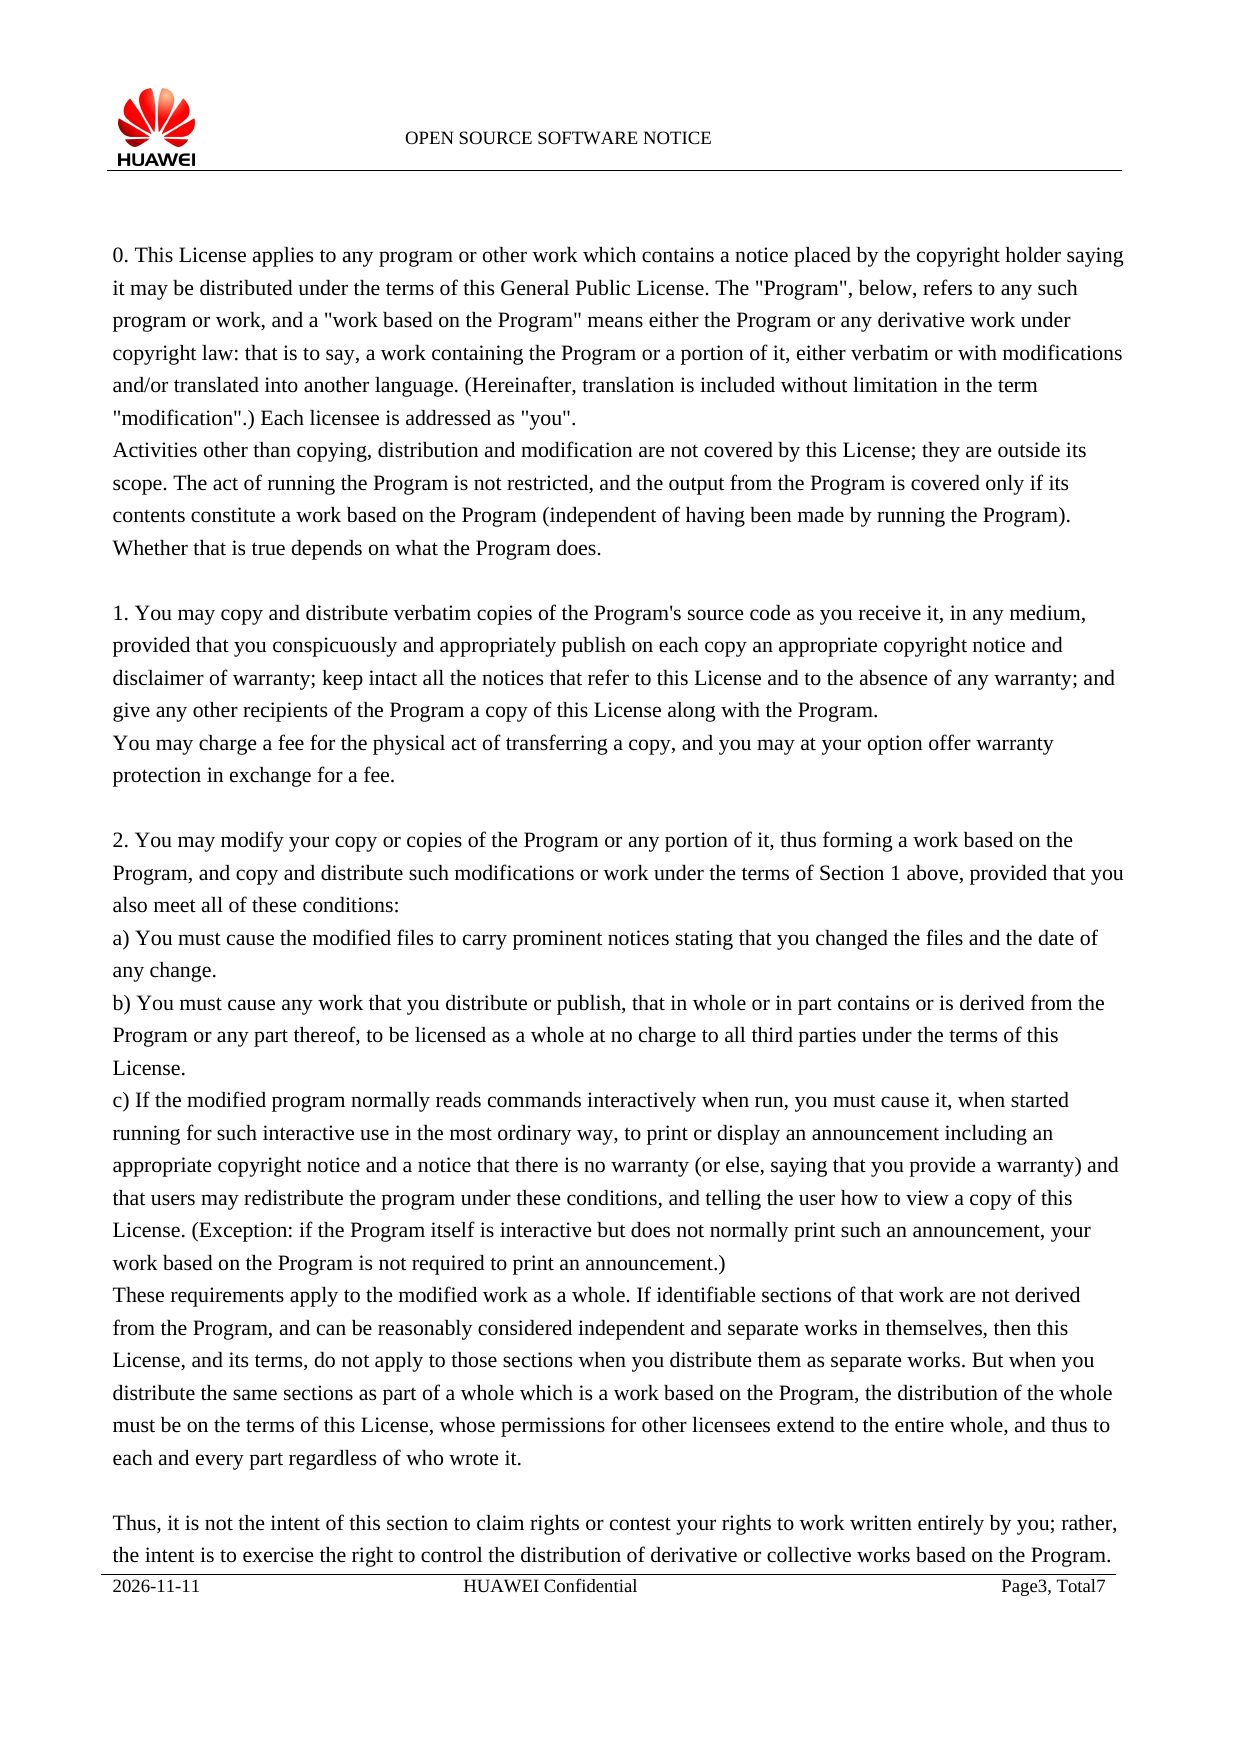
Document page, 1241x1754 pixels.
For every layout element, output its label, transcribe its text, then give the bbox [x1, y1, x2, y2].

picture [118, 88, 195, 166]
